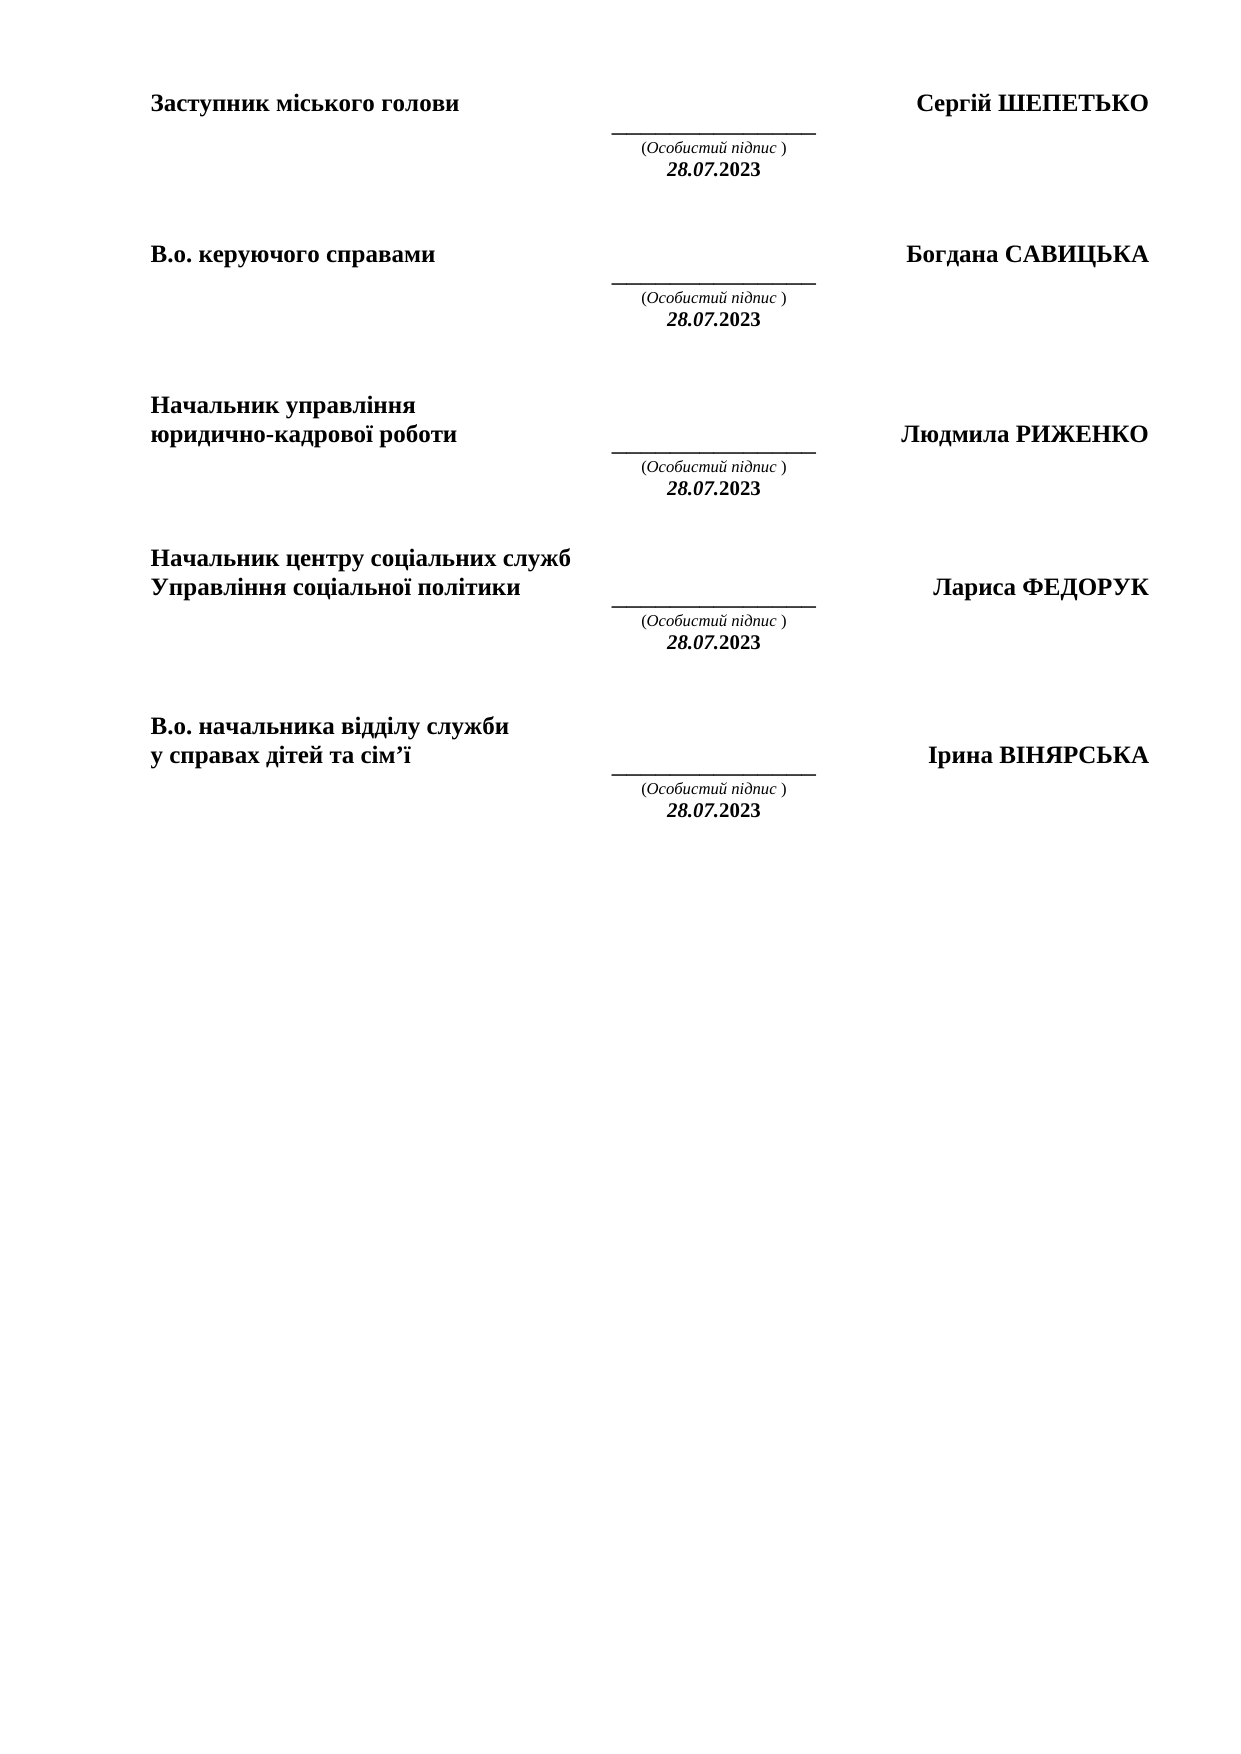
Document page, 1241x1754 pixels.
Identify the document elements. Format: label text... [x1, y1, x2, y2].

table_cell Ірина ВІНЯРСЬКА [831, 711, 1160, 879]
table_cell Начальник центру соціальних служб Управління соціальної політики [139, 544, 596, 711]
table_header Заступник міського голови [139, 89, 596, 239]
table_cell В.о. начальника відділу служби у справах дітей та сім’ї [139, 711, 596, 879]
table_cell ______________ (Особистий підпис ) 28.07.2023 [596, 711, 831, 879]
table_cell Богдана САВИЦЬКА [831, 239, 1160, 390]
table_cell Начальник управління юридично-кадрової роботи [139, 390, 596, 543]
table_cell ______________ (Особистий підпис ) 28.07.2023 [596, 239, 831, 390]
table_cell Лариса ФЕДОРУК [831, 544, 1160, 711]
table_cell ______________ (Особистий підпис ) 28.07.2023 [596, 544, 831, 711]
table_cell В.о. керуючого справами [139, 239, 596, 390]
table_header ______________ (Особистий підпис ) 28.07.2023 [596, 89, 831, 239]
table_header Сергій ШЕПЕТЬКО [831, 89, 1160, 239]
table_cell ______________ (Особистий підпис ) 28.07.2023 [596, 390, 831, 543]
table_cell Людмила РИЖЕНКО [831, 390, 1160, 543]
